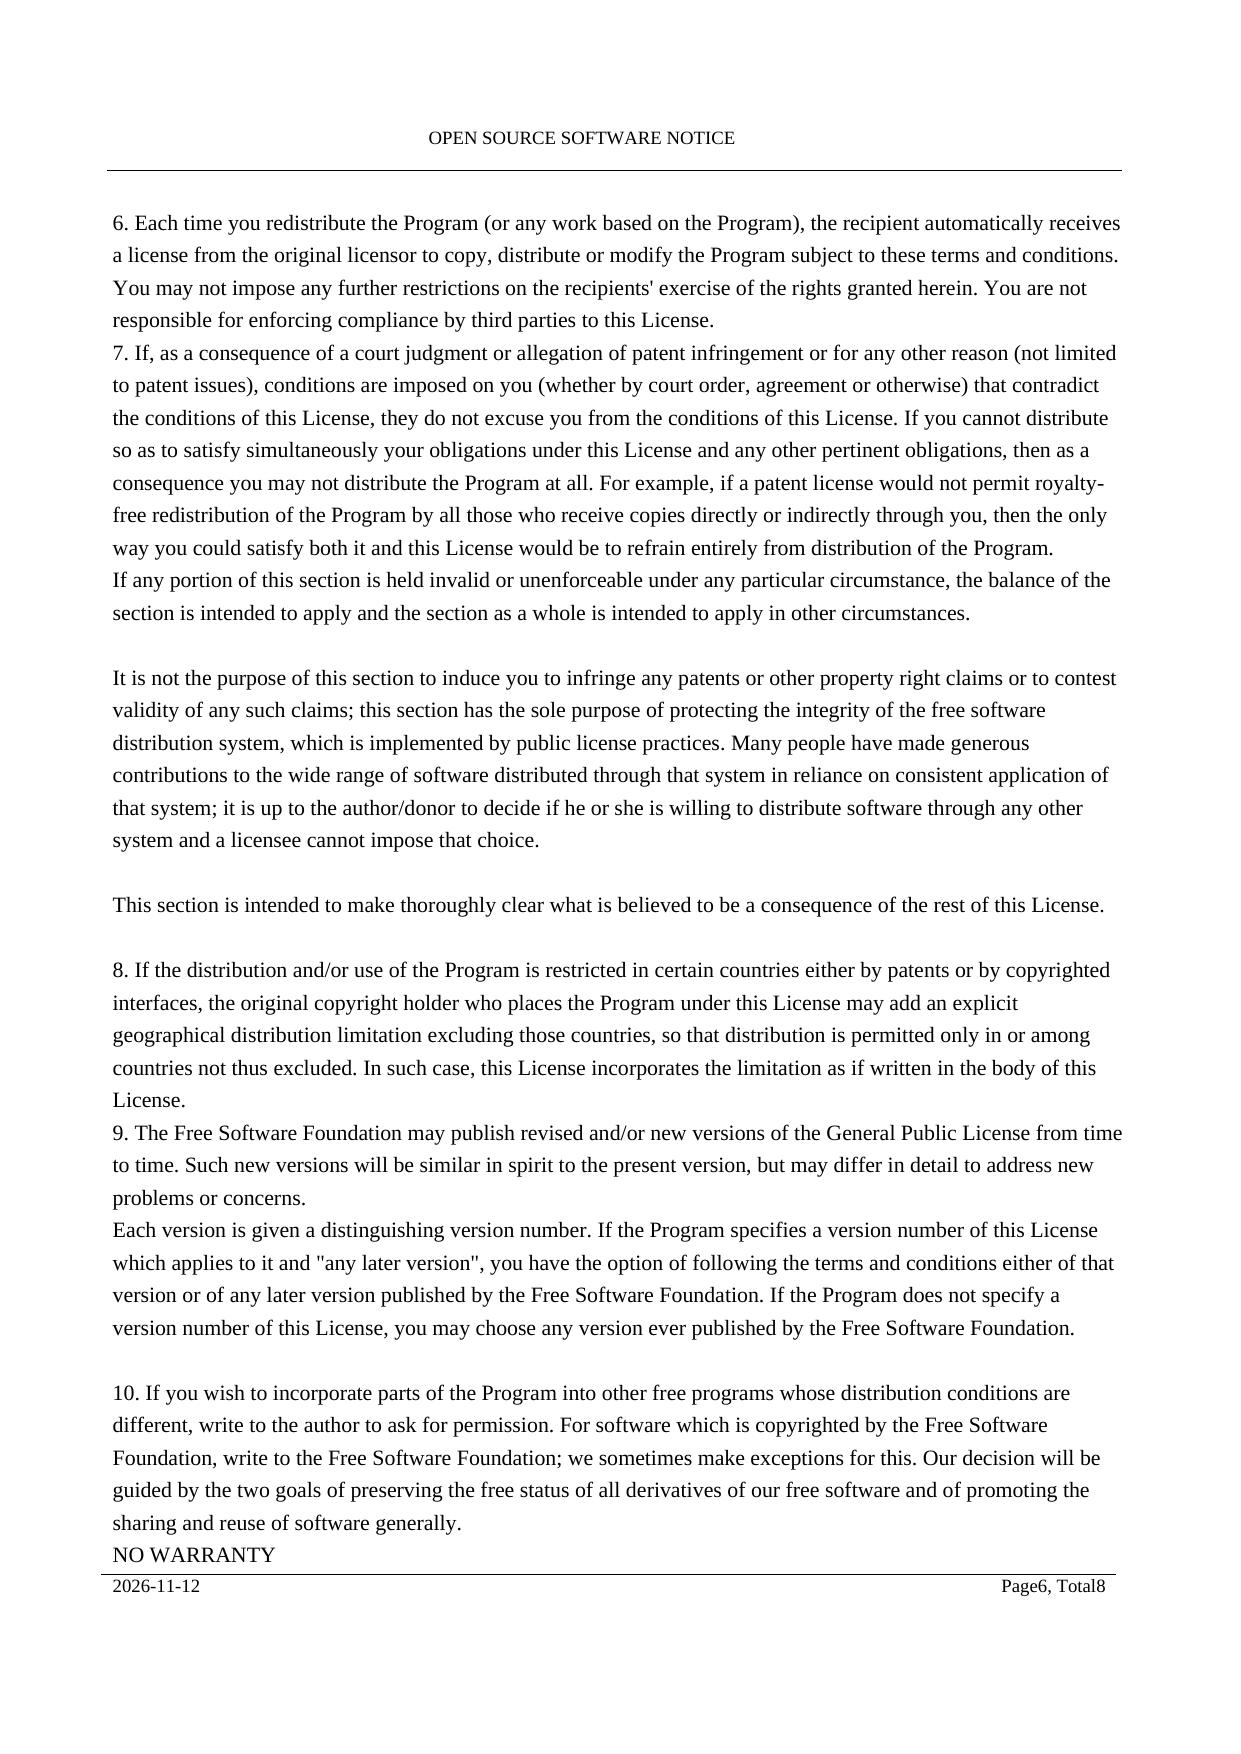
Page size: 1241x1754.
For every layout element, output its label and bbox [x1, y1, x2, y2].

text [112, 206, 1128, 1571]
